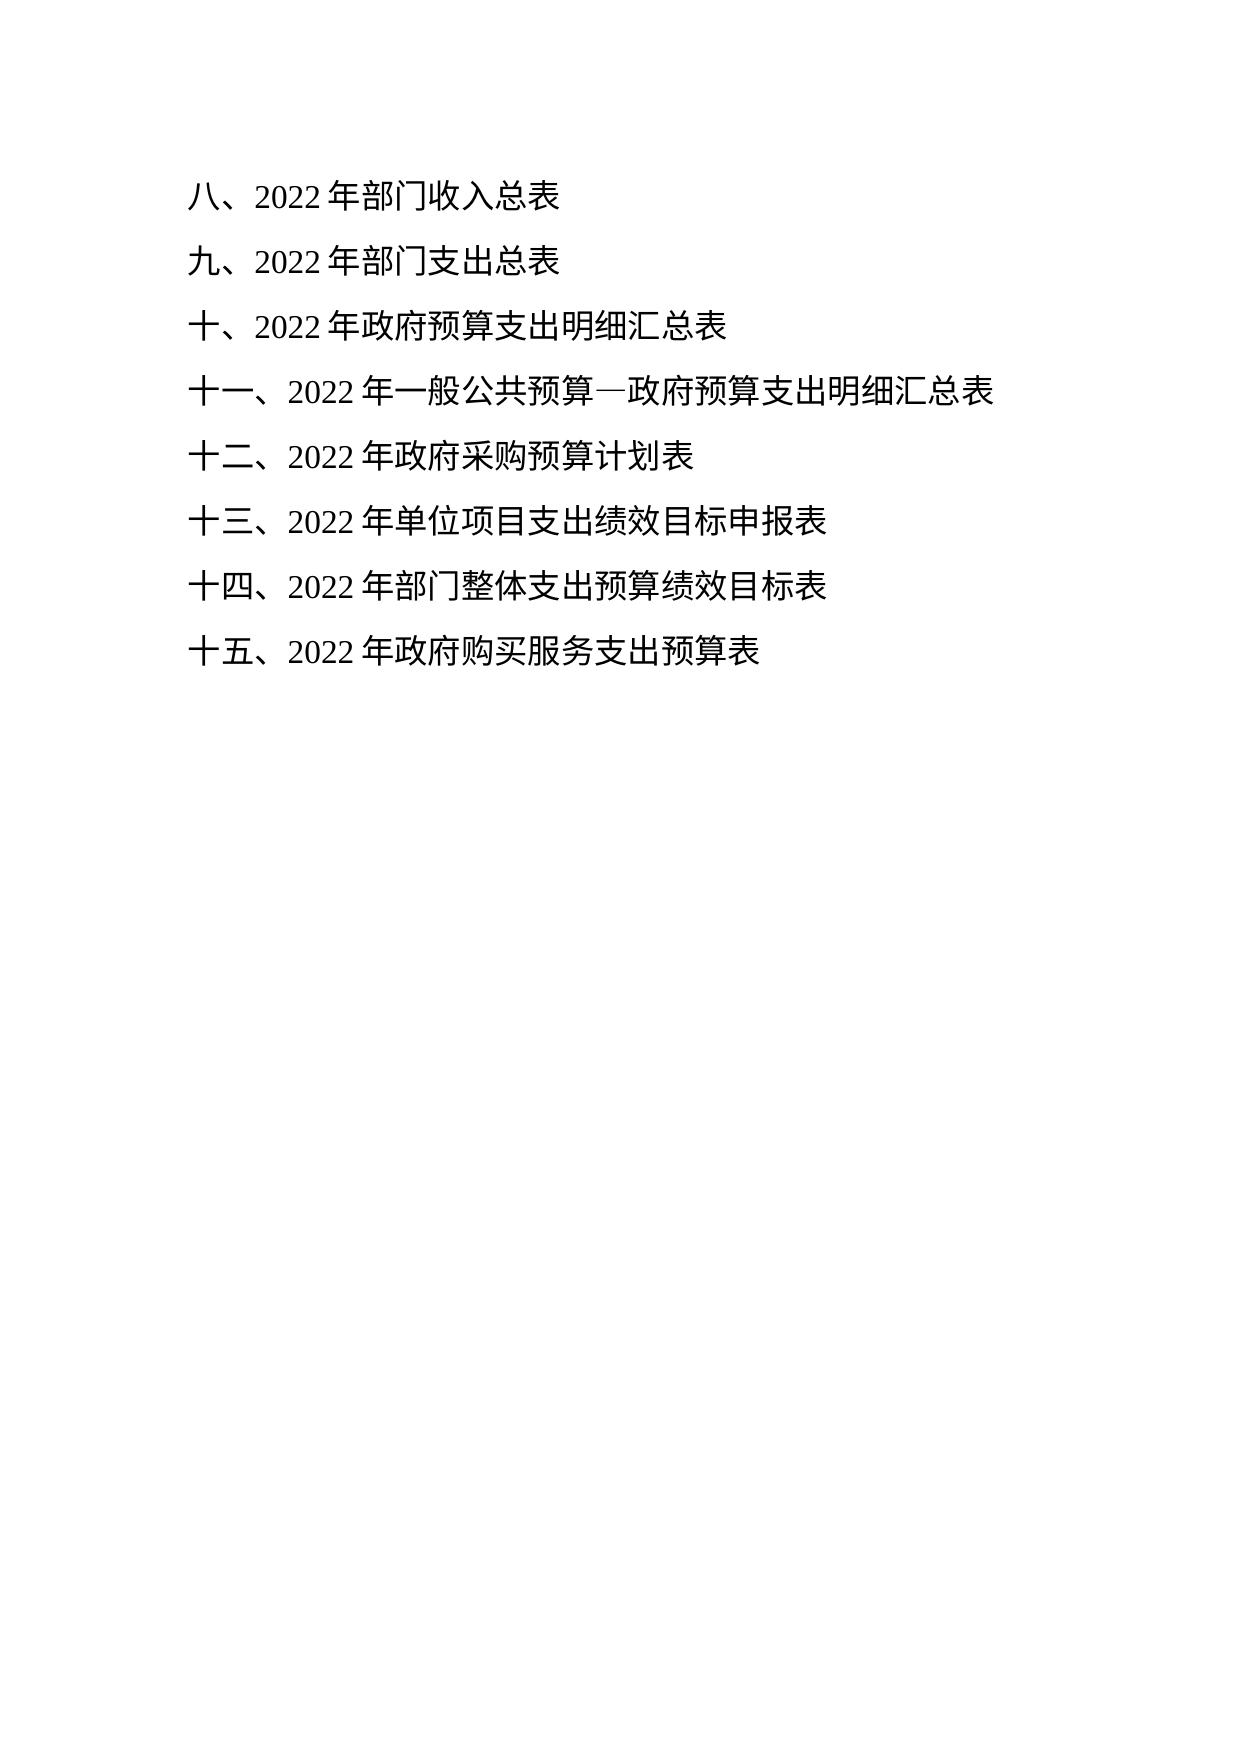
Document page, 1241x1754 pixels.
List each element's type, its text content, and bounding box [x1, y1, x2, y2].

text 十五、2022年政府购买服务支出预算表 [187, 617, 1053, 682]
text 十一、2022年一般公共预算—政府预算支出明细汇总表 [187, 357, 1053, 422]
text 十二、2022年政府采购预算计划表 [187, 422, 1053, 487]
text 十三、2022年单位项目支出绩效目标申报表 [187, 487, 1053, 552]
text 九、2022年部门支出总表 [187, 227, 1053, 292]
text 八、2022年部门收入总表 [187, 162, 1053, 227]
text 十、2022年政府预算支出明细汇总表 [187, 292, 1053, 357]
text 十四、2022年部门整体支出预算绩效目标表 [187, 552, 1053, 617]
